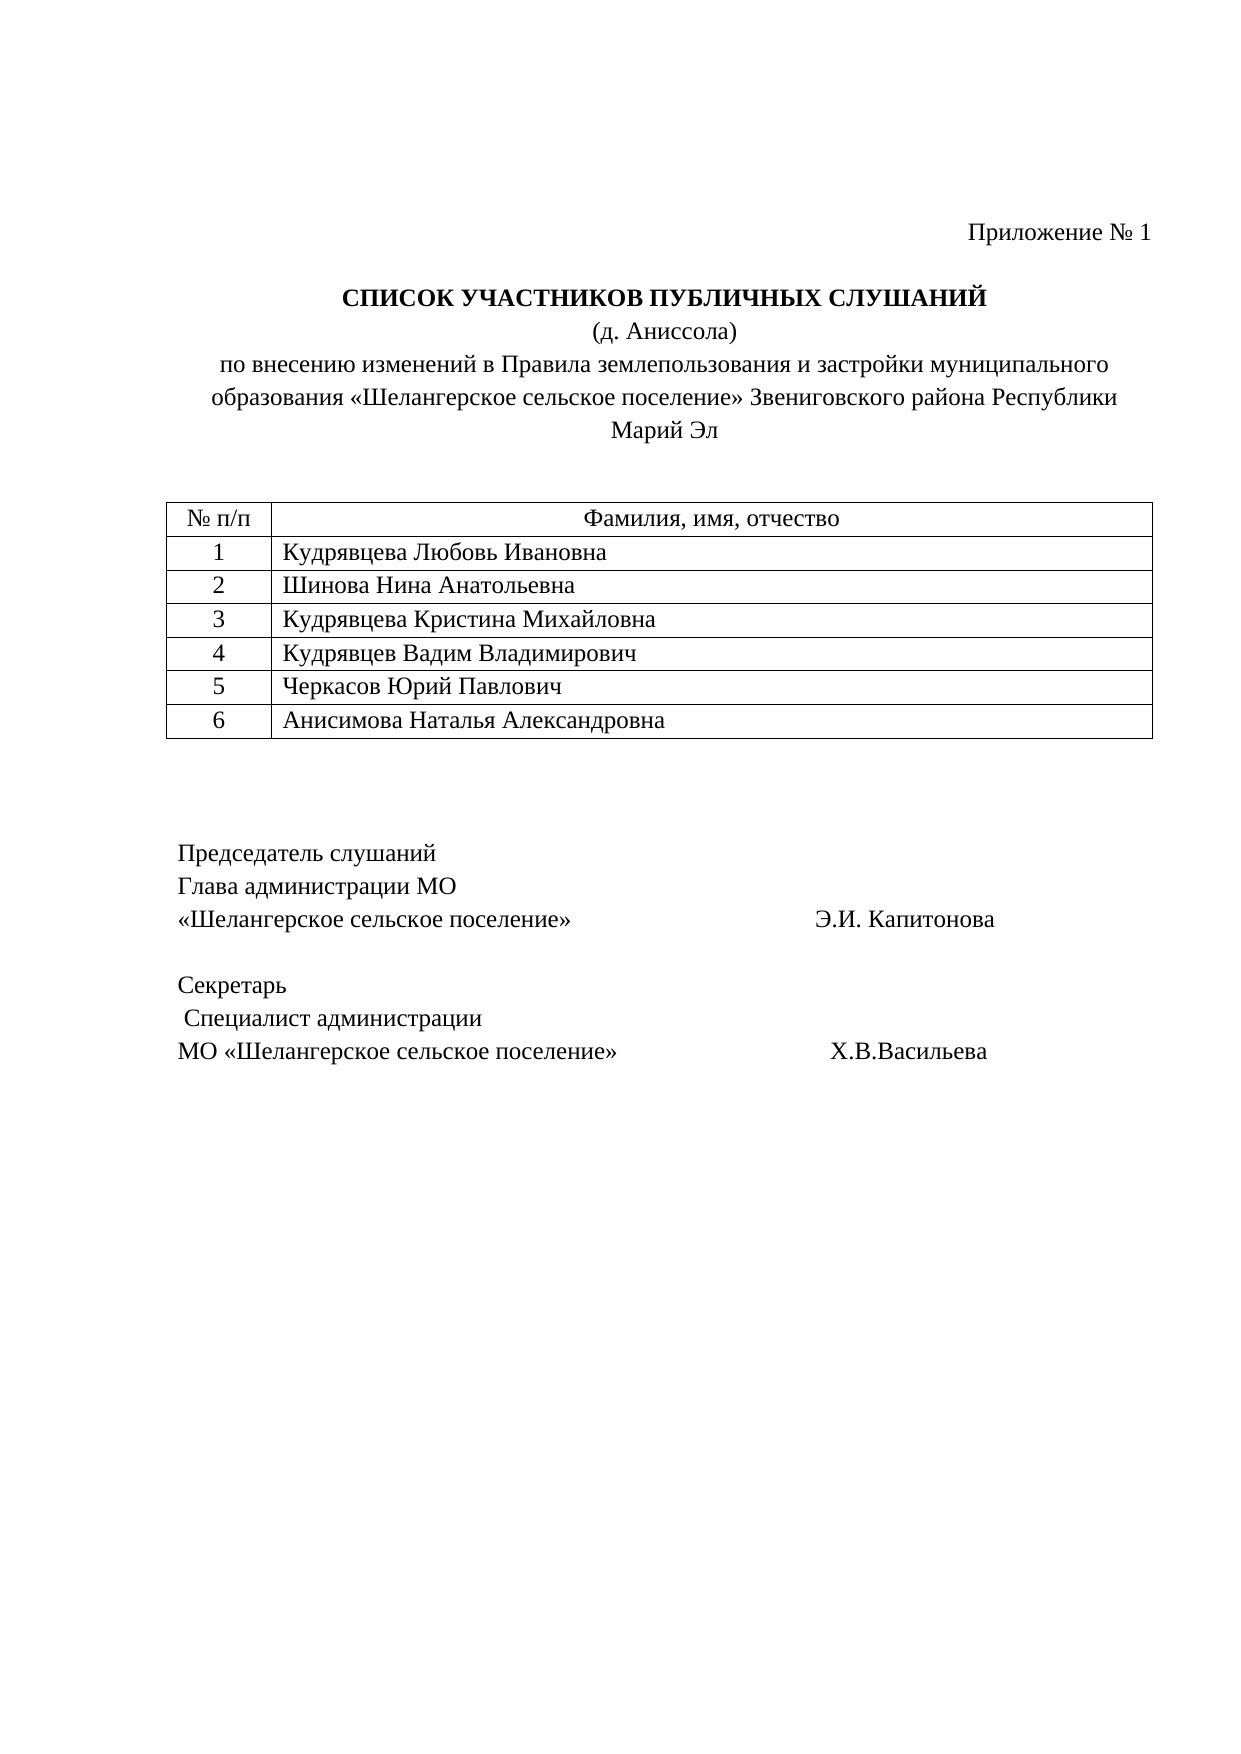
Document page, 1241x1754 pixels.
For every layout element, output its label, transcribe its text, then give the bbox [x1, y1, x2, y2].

table_cell 5 [167, 671, 271, 704]
table_header Фамилия, имя, отчество [272, 503, 1152, 536]
text (д. Аниссола) [177, 316, 1152, 345]
text СПИСОК УЧАСТНИКОВ ПУБЛИЧНЫХ СЛУШАНИЙ [177, 283, 1152, 312]
text Специалист администрации [177, 1003, 1152, 1032]
table_cell Кудрявцева Кристина Михайловна [272, 604, 1152, 637]
table_cell 4 [167, 638, 271, 670]
table_cell Шинова Нина Анатольевна [272, 571, 1152, 603]
text «Шелангерское сельское поселение» Э.И. Капитонова [177, 904, 1152, 933]
table_cell Анисимова Наталья Александровна [272, 705, 1152, 738]
table_header № п/п [167, 503, 271, 536]
table_cell 6 [167, 705, 271, 738]
text Председатель слушаний [177, 838, 1152, 867]
text МО «Шелангерское сельское поселение» Х.В.Васильева [177, 1036, 1152, 1065]
text Секретарь [177, 970, 1152, 999]
text Глава администрации МО [177, 871, 1152, 899]
text по внесению изменений в Правила землепользования и застройки муниципального образования «Шелангерское сельское поселение» Звениговского района Республики Марий Эл [177, 349, 1152, 444]
table_cell Черкасов Юрий Павлович [272, 671, 1152, 704]
table_cell Кудрявцев Вадим Владимирович [272, 638, 1152, 670]
table_cell 3 [167, 604, 271, 637]
text Приложение № 1 [177, 217, 1152, 246]
table_cell Кудрявцева Любовь Ивановна [272, 537, 1152, 569]
table_cell 1 [167, 537, 271, 569]
table_cell 2 [167, 571, 271, 603]
